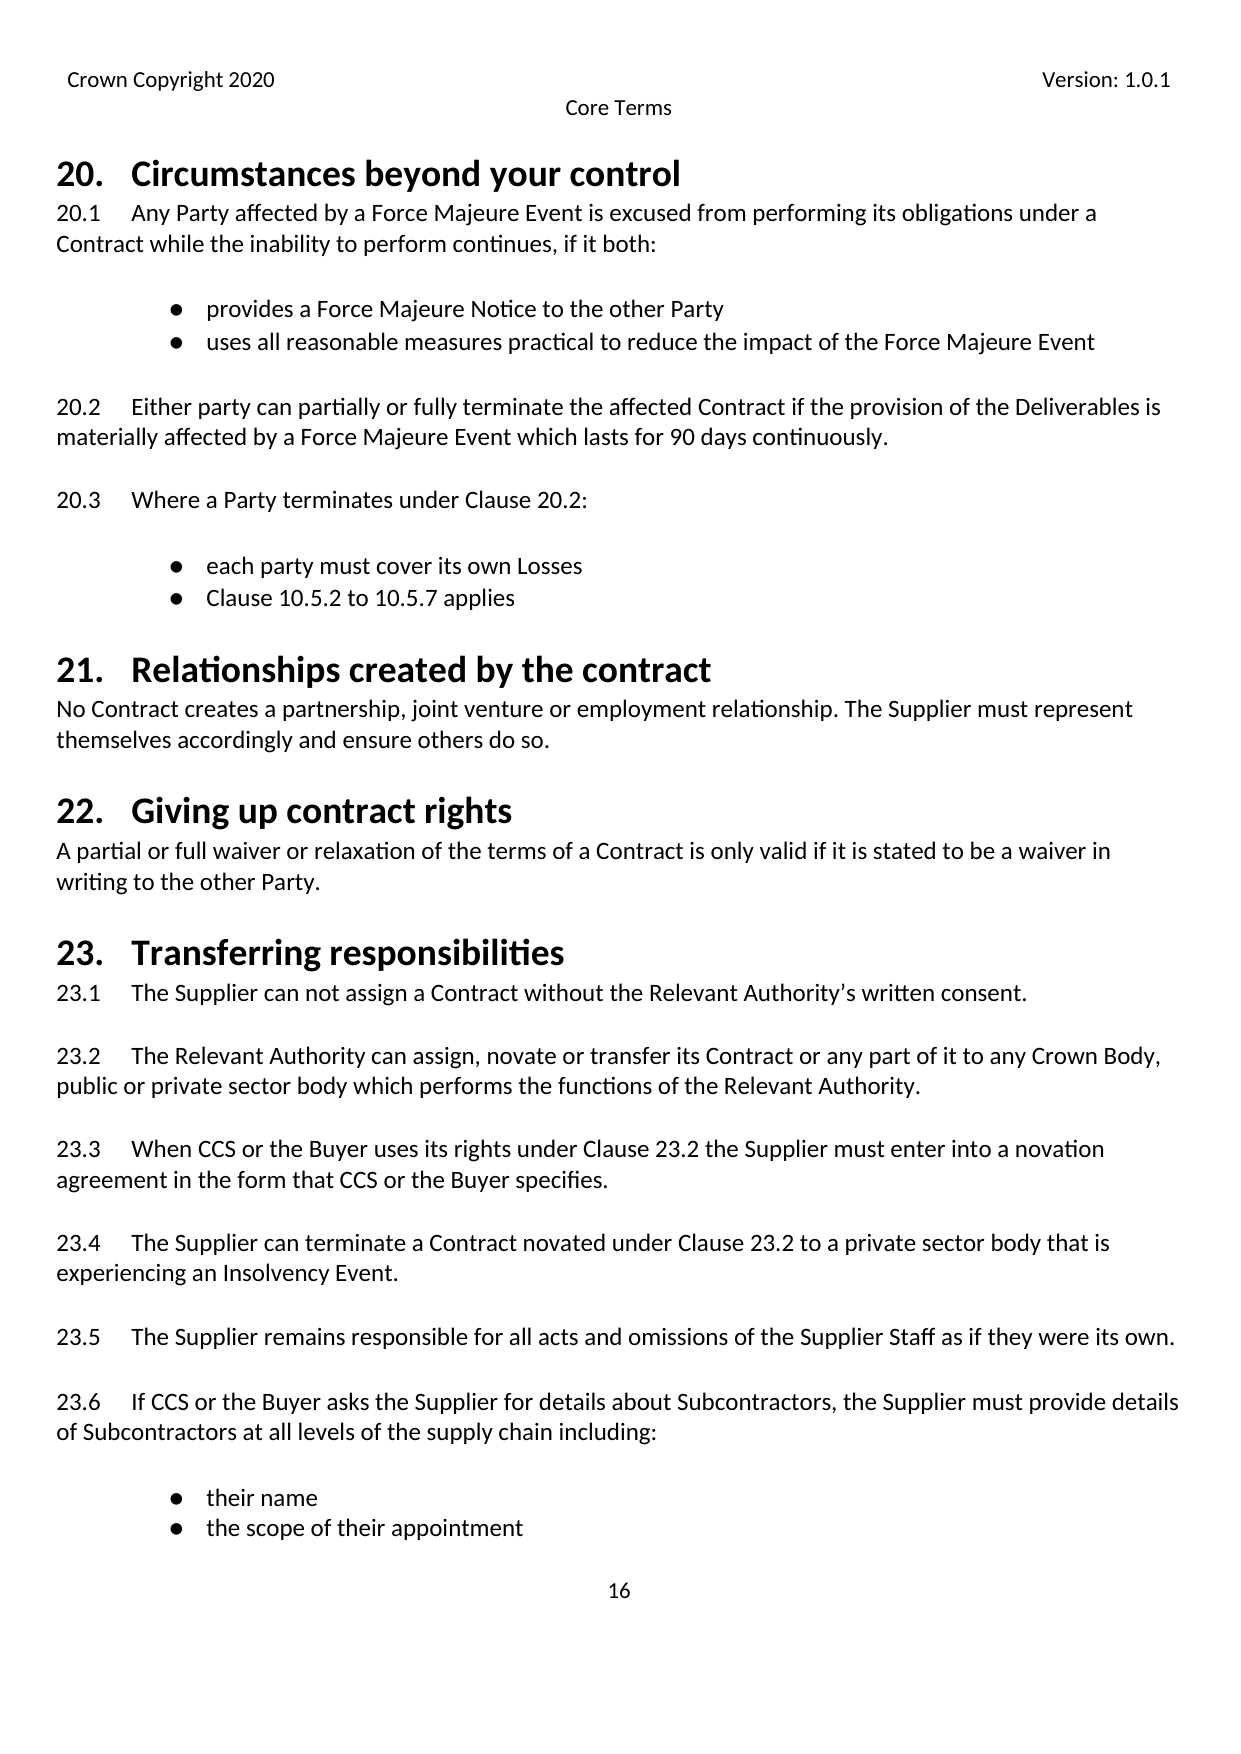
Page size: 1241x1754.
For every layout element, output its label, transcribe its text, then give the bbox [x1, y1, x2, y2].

text 23.1 The Supplier can not assign a Contract without the Relevant Authority’s written consent. [56, 977, 1181, 1038]
subtitle 22. Giving up contract rights [56, 787, 1181, 833]
text 20.1 Any Party affected by a Force Majeure Event is excused from performing its obligations under a Contract while the inability to perform continues, if it both: [56, 197, 1181, 258]
subtitle 23. Transferring responsibilities [56, 929, 1181, 974]
list uses all reasonable measures practical to reduce the impact of the Force Majeure Event [169, 326, 1181, 356]
text 23.6 If CCS or the Buyer asks the Supplier for details about Subcontractors, the Supplier must provide details of Subcontractors at all levels of the supply chain including: [56, 1386, 1181, 1447]
text No Contract creates a partnership, joint venture or employment relationship. The Supplier must represent themselves accordingly and ensure others do so. [56, 693, 1181, 785]
text 23.2 The Relevant Authority can assign, novate or transfer its Contract or any part of it to any Crown Body, public or private sector body which performs the functions of the Relevant Authority. [56, 1040, 1181, 1131]
text A partial or full waiver or relaxation of the terms of a Contract is only valid if it is stated to be a waiver in writing to the other Party. [56, 835, 1181, 927]
text 20.3 Where a Party terminates under Clause 20.2: [56, 485, 1181, 515]
text 23.5 The Supplier remains responsible for all acts and omissions of the Supplier Staff as if they were its own. [56, 1321, 1181, 1351]
subtitle 20. Circumstances beyond your control [56, 149, 1181, 195]
list their name [169, 1482, 1181, 1512]
list the scope of their appointment [169, 1512, 1181, 1543]
text 23.3 When CCS or the Buyer uses its rights under Clause 23.2 the Supplier must enter into a novation agreement in the form that CCS or the Buyer specifies. [56, 1133, 1181, 1225]
text 20.2 Either party can partially or fully terminate the affected Contract if the provision of the Deliverables is materially affected by a Force Majeure Event which lasts for 90 days continuously. [56, 391, 1181, 483]
text 23.4 The Supplier can terminate a Contract novated under Clause 23.2 to a private sector body that is experiencing an Insolvency Event. [56, 1227, 1181, 1319]
list each party must cover its own Losses [169, 550, 1181, 580]
list Clause 10.5.2 to 10.5.7 applies [169, 582, 1181, 643]
list provides a Force Majeure Notice to the other Party [169, 293, 1181, 324]
subtitle 21. Relationships created by the contract [56, 646, 1181, 691]
